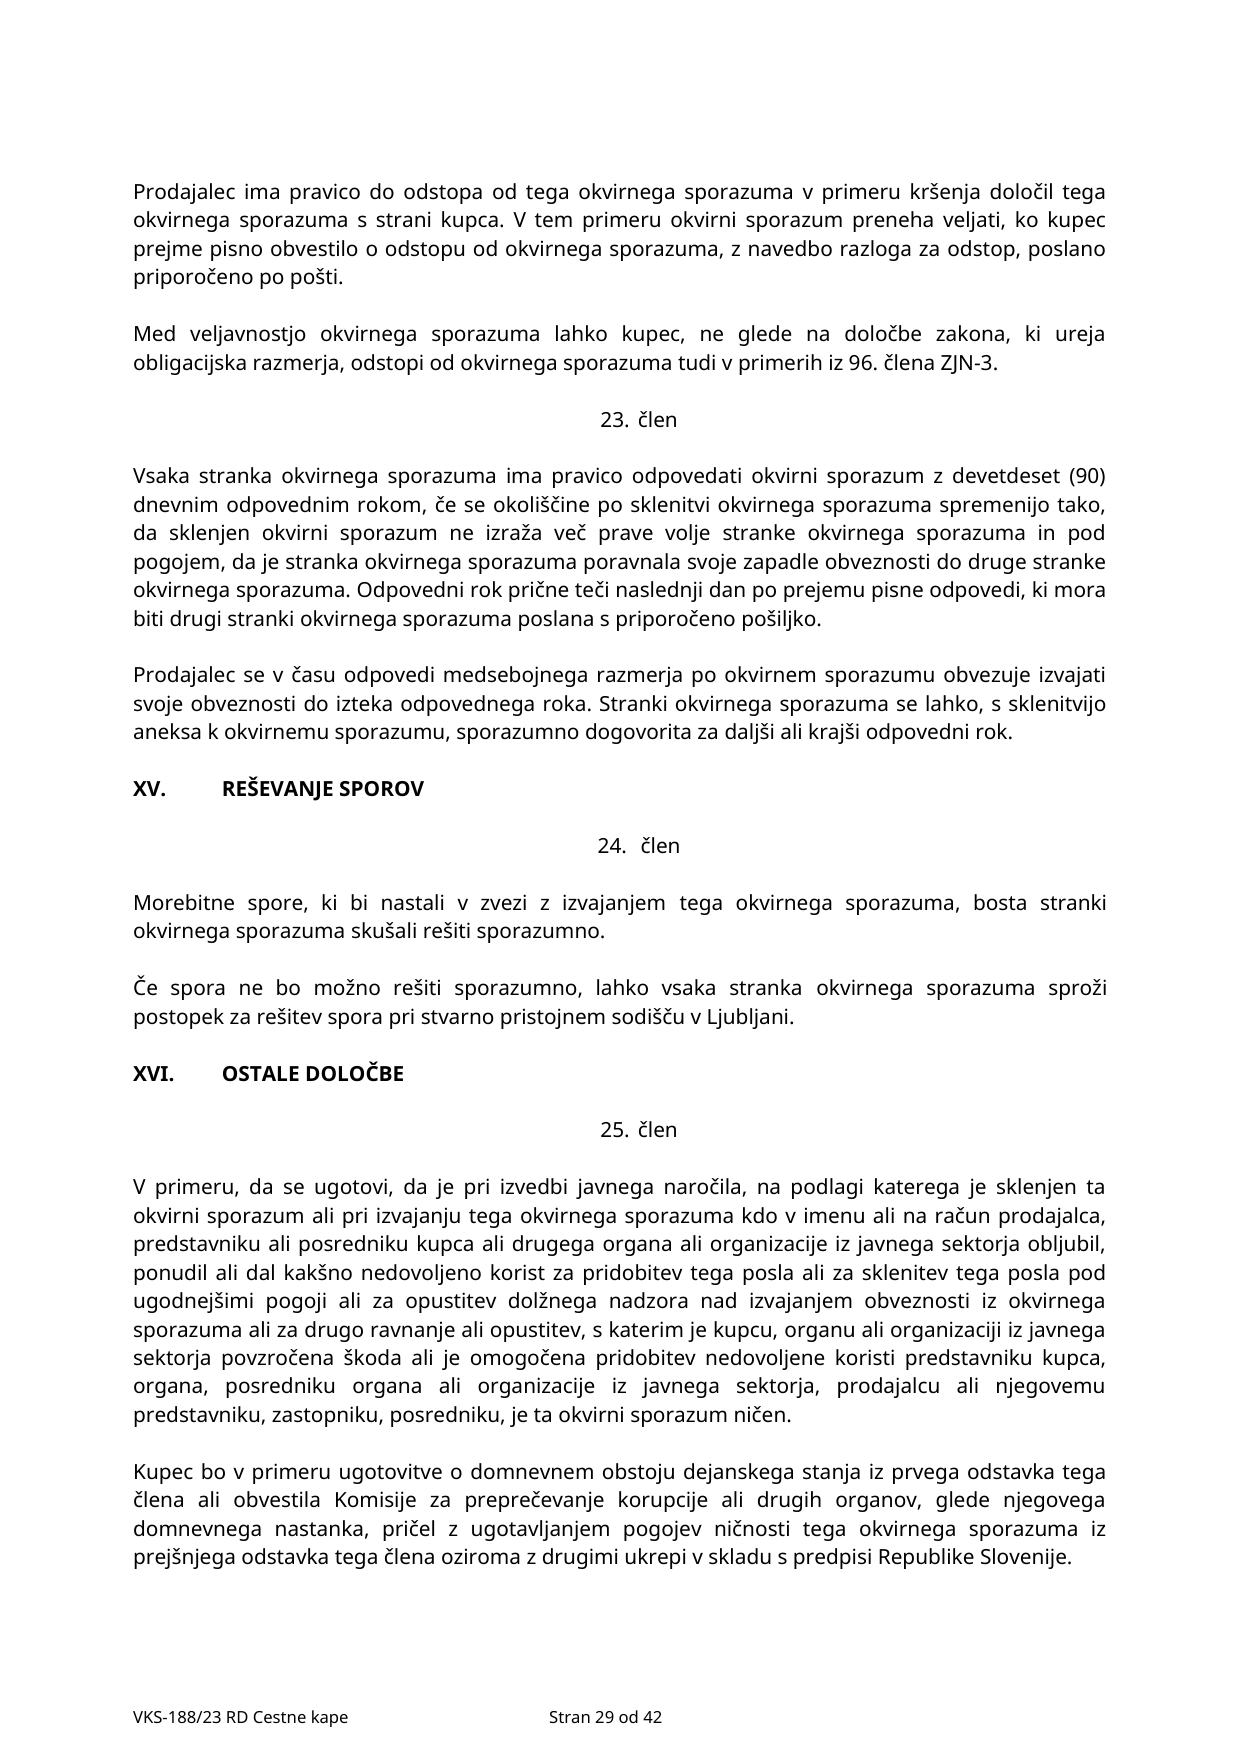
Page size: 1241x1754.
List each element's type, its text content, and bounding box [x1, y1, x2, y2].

text Prodajalec ima pravico do odstopa od tega okvirnega sporazuma v primeru kršenja določil tega okvirnega sporazuma s strani kupca. V tem primeru okvirni sporazum preneha veljati, ko kupec prejme pisno obvestilo o odstopu od okvirnega sporazuma, z navedbo razloga za odstop, poslano priporočeno po pošti. [133, 177, 1107, 291]
text Prodajalec se v času odpovedi medsebojnega razmerja po okvirnem sporazumu obvezuje izvajati svoje obveznosti do izteka odpovednega roka. Stranki okvirnega sporazuma se lahko, s sklenitvijo aneksa k okvirnemu sporazumu, sporazumno dogovorita za daljši ali krajši odpovedni rok. [133, 661, 1107, 746]
list OSTALE DOLOČBE [133, 1059, 1107, 1087]
text Če spora ne bo možno rešiti sporazumno, lahko vsaka stranka okvirnega sporazuma sproži postopek za rešitev spora pri stvarno pristojnem sodišču v Ljubljani. [133, 973, 1107, 1030]
text Kupec bo v primeru ugotovitve o domnevnem obstoju dejanskega stanja iz prvega odstavka tega člena ali obvestila Komisije za preprečevanje korupcije ali drugih organov, glede njegovega domnevnega nastanka, pričel z ugotavljanjem pogojev ničnosti tega okvirnega sporazuma iz prejšnjega odstavka tega člena oziroma z drugimi ukrepi v skladu s predpisi Republike Slovenije. [133, 1457, 1107, 1571]
text Morebitne spore, ki bi nastali v zvezi z izvajanjem tega okvirnega sporazuma, bosta stranki okvirnega sporazuma skušali rešiti sporazumno. [133, 888, 1107, 945]
text Med veljavnostjo okvirnega sporazuma lahko kupec, ne glede na določbe zakona, ki ureja obligacijska razmerja, odstopi od okvirnega sporazuma tudi v primerih iz 96. člena ZJN-3. [133, 319, 1107, 376]
list REŠEVANJE SPOROV [133, 774, 1107, 803]
list člen [170, 405, 1107, 433]
list člen [170, 1116, 1107, 1144]
text V primeru, da se ugotovi, da je pri izvedbi javnega naročila, na podlagi katerega je sklenjen ta okvirni sporazum ali pri izvajanju tega okvirnega sporazuma kdo v imenu ali na račun prodajalca, predstavniku ali posredniku kupca ali drugega organa ali organizacije iz javnega sektorja obljubil, ponudil ali dal kakšno nedovoljeno korist za pridobitev tega posla ali za sklenitev tega posla pod ugodnejšimi pogoji ali za opustitev dolžnega nadzora nad izvajanjem obveznosti iz okvirnega sporazuma ali za drugo ravnanje ali opustitev, s katerim je kupcu, organu ali organizaciji iz javnega sektorja povzročena škoda ali je omogočena pridobitev nedovoljene koristi predstavniku kupca, organa, posredniku organa ali organizacije iz javnega sektorja, prodajalcu ali njegovemu predstavniku, zastopniku, posredniku, je ta okvirni sporazum ničen. [133, 1172, 1107, 1428]
text Vsaka stranka okvirnega sporazuma ima pravico odpovedati okvirni sporazum z devetdeset (90) dnevnim odpovednim rokom, če se okoliščine po sklenitvi okvirnega sporazuma spremenijo tako, da sklenjen okvirni sporazum ne izraža več prave volje stranke okvirnega sporazuma in pod pogojem, da je stranka okvirnega sporazuma poravnala svoje zapadle obveznosti do druge stranke okvirnega sporazuma. Odpovedni rok prične teči naslednji dan po prejemu pisne odpovedi, ki mora biti drugi stranki okvirnega sporazuma poslana s priporočeno pošiljko. [133, 462, 1107, 632]
list člen [170, 831, 1107, 860]
